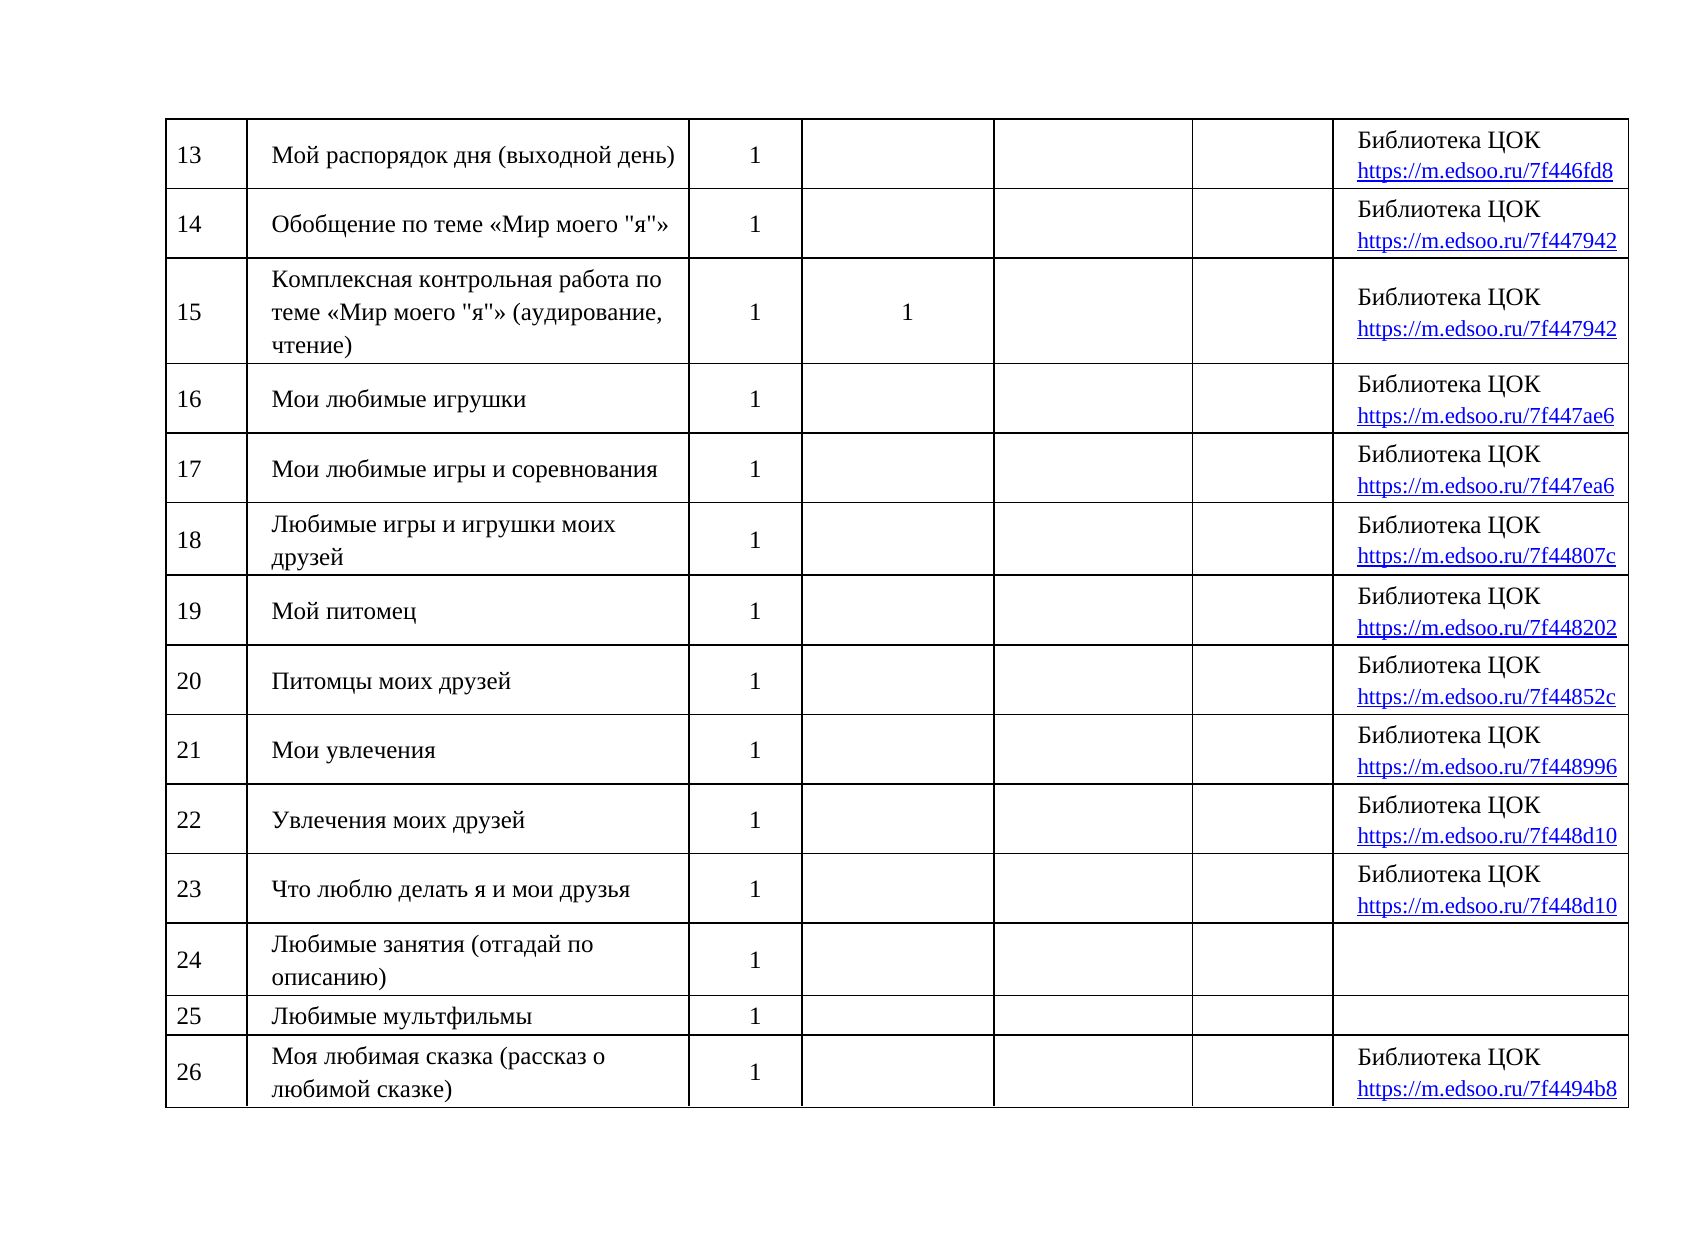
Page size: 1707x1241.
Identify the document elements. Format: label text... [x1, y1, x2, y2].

table_cell Обобщение по теме «Мир моего "я"» [248, 189, 688, 257]
table_cell [1193, 1036, 1332, 1106]
table_cell Библиотека ЦОК https://m.edsoo.ru/7f447942 [1334, 259, 1628, 363]
table_cell [803, 503, 993, 574]
table_cell [803, 715, 993, 783]
table_cell Мой питомец [248, 576, 688, 644]
table_cell [1193, 646, 1332, 713]
table_cell [803, 364, 993, 432]
table_cell [1193, 996, 1332, 1034]
table_cell [803, 996, 993, 1034]
table_cell [1193, 120, 1332, 188]
table_cell Что люблю делать я и мои друзья [248, 854, 688, 922]
table_cell [803, 785, 993, 853]
table_cell [1193, 715, 1332, 783]
table_cell 15 [167, 259, 246, 363]
table_cell [1193, 189, 1332, 257]
table_cell 20 [167, 646, 246, 713]
table_cell [1334, 924, 1628, 994]
table_cell Библиотека ЦОК https://m.edsoo.ru/7f44852c [1334, 646, 1628, 713]
table_cell 23 [167, 854, 246, 922]
table_cell [1193, 259, 1332, 363]
table_cell [995, 364, 1192, 432]
table_cell 17 [167, 434, 246, 502]
table_cell 1 [690, 646, 801, 713]
table_cell Мои любимые игрушки [248, 364, 688, 432]
table_cell 1 [690, 785, 801, 853]
table_cell [995, 259, 1192, 363]
table_cell Увлечения моих друзей [248, 785, 688, 853]
table_cell Библиотека ЦОК https://m.edsoo.ru/7f447ea6 [1334, 434, 1628, 502]
table_cell 22 [167, 785, 246, 853]
table_cell Комплексная контрольная работа по теме «Мир моего "я"» (аудирование, чтение) [248, 259, 688, 363]
table_cell [803, 646, 993, 713]
table_cell [803, 434, 993, 502]
table_cell [1334, 996, 1628, 1034]
table_cell [1193, 576, 1332, 644]
table_cell Библиотека ЦОК https://m.edsoo.ru/7f447ae6 [1334, 364, 1628, 432]
table_cell 1 [690, 924, 801, 994]
table_cell [1193, 503, 1332, 574]
table_cell Мой распорядок дня (выходной день) [248, 120, 688, 188]
table_cell 1 [690, 854, 801, 922]
table_cell [995, 715, 1192, 783]
table_cell 1 [690, 434, 801, 502]
table_cell 1 [690, 503, 801, 574]
table_cell 1 [690, 996, 801, 1034]
table_cell [1193, 854, 1332, 922]
table_cell Библиотека ЦОК https://m.edsoo.ru/7f448d10 [1334, 854, 1628, 922]
table_cell 1 [690, 259, 801, 363]
table_cell Библиотека ЦОК https://m.edsoo.ru/7f447942 [1334, 189, 1628, 257]
table_cell [803, 1036, 993, 1106]
table_cell 1 [690, 364, 801, 432]
table_cell 1 [690, 1036, 801, 1106]
table_cell 24 [167, 924, 246, 994]
table_cell [803, 189, 993, 257]
table_cell 14 [167, 189, 246, 257]
table_cell [995, 503, 1192, 574]
table_cell 26 [167, 1036, 246, 1106]
table_cell [995, 785, 1192, 853]
table_cell 1 [690, 576, 801, 644]
table_cell Библиотека ЦОК https://m.edsoo.ru/7f448d10 [1334, 785, 1628, 853]
table_cell 16 [167, 364, 246, 432]
table_cell [803, 924, 993, 994]
table_cell Любимые занятия (отгадай по описанию) [248, 924, 688, 994]
table_cell [995, 854, 1192, 922]
table_cell Мои любимые игры и соревнования [248, 434, 688, 502]
table_cell [1193, 785, 1332, 853]
table_cell [803, 576, 993, 644]
table_cell [1193, 434, 1332, 502]
table_cell Любимые мультфильмы [248, 996, 688, 1034]
table_cell [995, 1036, 1192, 1106]
table_cell [995, 996, 1192, 1034]
table_cell [803, 120, 993, 188]
table_cell Библиотека ЦОК https://m.edsoo.ru/7f448996 [1334, 715, 1628, 783]
table_cell [995, 924, 1192, 994]
table_cell 18 [167, 503, 246, 574]
table_cell [1193, 924, 1332, 994]
table_cell Библиотека ЦОК https://m.edsoo.ru/7f446fd8 [1334, 120, 1628, 188]
table_cell [995, 576, 1192, 644]
table_cell Питомцы моих друзей [248, 646, 688, 713]
table_cell Библиотека ЦОК https://m.edsoo.ru/7f4494b8 [1334, 1036, 1628, 1106]
table_cell 1 [690, 715, 801, 783]
table_cell 1 [803, 259, 993, 363]
table_cell [995, 646, 1192, 713]
table_cell Библиотека ЦОК https://m.edsoo.ru/7f44807c [1334, 503, 1628, 574]
table_cell 1 [690, 189, 801, 257]
table_cell 21 [167, 715, 246, 783]
table_cell [995, 189, 1192, 257]
table_cell [1193, 364, 1332, 432]
table_cell Библиотека ЦОК https://m.edsoo.ru/7f448202 [1334, 576, 1628, 644]
table_cell [995, 120, 1192, 188]
table_cell 13 [167, 120, 246, 188]
table_cell [995, 434, 1192, 502]
table_cell 19 [167, 576, 246, 644]
table_cell [803, 854, 993, 922]
table_cell Моя любимая сказка (рассказ о любимой сказке) [248, 1036, 688, 1106]
table_cell Мои увлечения [248, 715, 688, 783]
table_cell 25 [167, 996, 246, 1034]
table_cell Любимые игры и игрушки моих друзей [248, 503, 688, 574]
table_cell 1 [690, 120, 801, 188]
